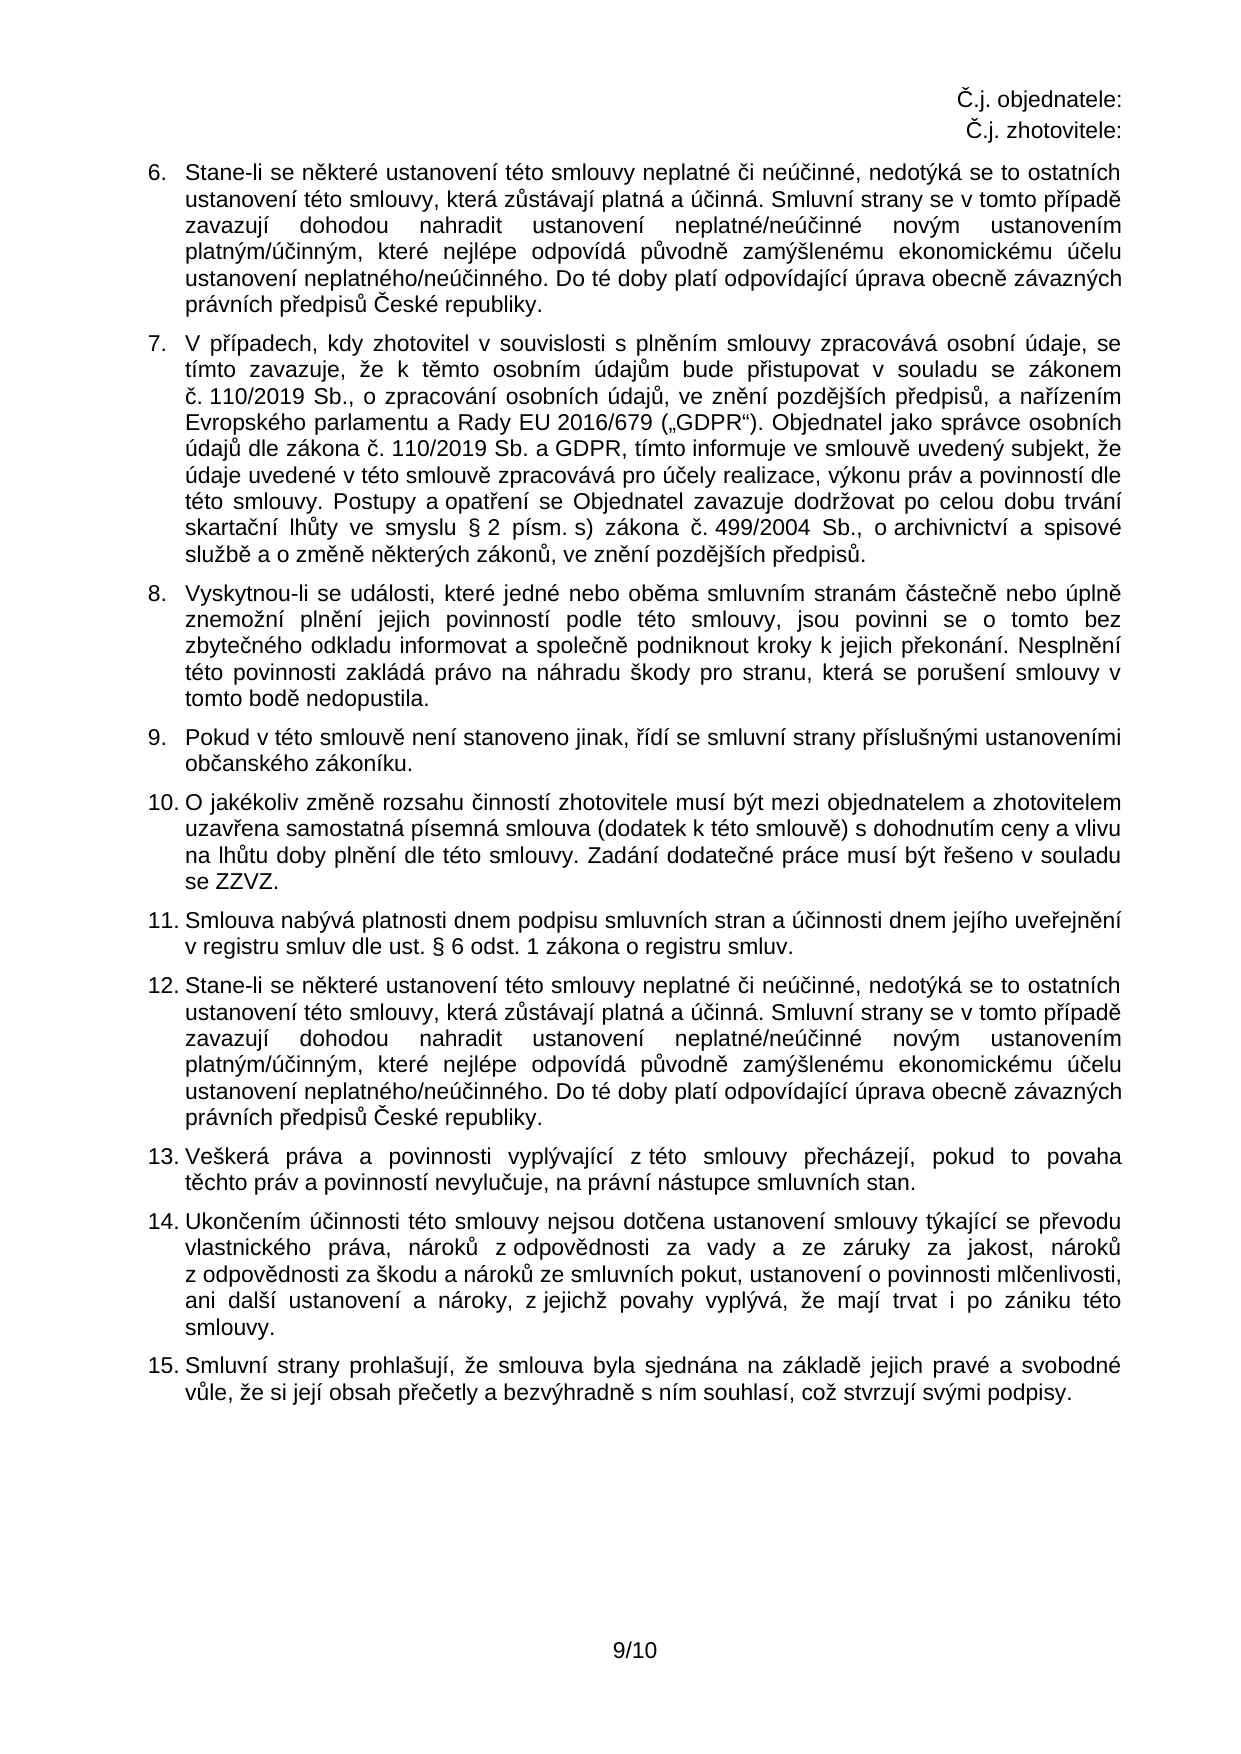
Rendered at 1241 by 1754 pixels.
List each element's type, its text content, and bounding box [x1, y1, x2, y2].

list Stane-li se některé ustanovení této smlouvy neplatné či neúčinné, nedotýká se to ostatních ustanovení této smlouvy, která zůstávají platná a účinná. Smluvní strany se v tomto případě zavazují dohodou nahradit ustanovení neplatné/neúčinné novým ustanovením platným/účinným, které nejlépe odpovídá původně zamýšlenému ekonomickému účelu ustanovení neplatného/neúčinného. Do té doby platí odpovídající úprava obecně závazných právních předpisů České republiky. [148, 972, 1122, 1130]
list Smlouva nabývá platnosti dnem podpisu smluvních stran a účinnosti dnem jejího uveřejnění v registru smluv dle ust. § 6 odst. 1 zákona o registru smluv. [148, 907, 1122, 960]
list Veškerá práva a povinnosti vyplývající z této smlouvy přecházejí, pokud to povaha těchto práv a povinností nevylučuje, na právní nástupce smluvních stan. [148, 1143, 1122, 1196]
list Stane-li se některé ustanovení této smlouvy neplatné či neúčinné, nedotýká se to ostatních ustanovení této smlouvy, která zůstávají platná a účinná. Smluvní strany se v tomto případě zavazují dohodou nahradit ustanovení neplatné/neúčinné novým ustanovením platným/účinným, které nejlépe odpovídá původně zamýšlenému ekonomickému účelu ustanovení neplatného/neúčinného. Do té doby platí odpovídající úprava obecně závazných právních předpisů České republiky. [148, 159, 1122, 317]
list Vyskytnou-li se události, které jedné nebo oběma smluvním stranám částečně nebo úplně znemožní plnění jejich povinností podle této smlouvy, jsou povinni se o tomto bez zbytečného odkladu informovat a společně podniknout kroky k jejich překonání. Nesplnění této povinnosti zakládá právo na náhradu škody pro stranu, která se porušení smlouvy v tomto bodě nedopustila. [148, 579, 1122, 711]
list V případech, kdy zhotovitel v souvislosti s plněním smlouvy zpracovává osobní údaje, se tímto zavazuje, že k těmto osobním údajům bude přistupovat v souladu se zákonem č. 110/2019 Sb., o zpracování osobních údajů, ve znění pozdějších předpisů, a nařízením Evropského parlamentu a Rady EU 2016/679 („GDPR“). Objednatel jako správce osobních údajů dle zákona č. 110/2019 Sb. a GDPR, tímto informuje ve smlouvě uvedený subjekt, že údaje uvedené v této smlouvě zpracovává pro účely realizace, výkonu práv a povinností dle této smlouvy. Postupy a opatření se Objednatel zavazuje dodržovat po celou dobu trvání skartační lhůty ve smyslu § 2 písm. s) zákona č. 499/2004 Sb., o archivnictví a spisové službě a o změně některých zákonů, ve znění pozdějších předpisů. [148, 330, 1122, 567]
list Pokud v této smlouvě není stanoveno jinak, řídí se smluvní strany příslušnými ustanoveními občanského zákoníku. [148, 724, 1122, 777]
list Smluvní strany prohlašují, že smlouva byla sjednána na základě jejich pravé a svobodné vůle, že si její obsah přečetly a bezvýhradně s ním souhlasí, což stvrzují svými podpisy. [148, 1352, 1122, 1405]
list Ukončením účinnosti této smlouvy nejsou dotčena ustanovení smlouvy týkající se převodu vlastnického práva, nároků z odpovědnosti za vady a ze záruky za jakost, nároků z odpovědnosti za škodu a nároků ze smluvních pokut, ustanovení o povinnosti mlčenlivosti, ani další ustanovení a nároky, z jejichž povahy vyplývá, že mají trvat i po zániku této smlouvy. [148, 1208, 1122, 1340]
list O jakékoliv změně rozsahu činností zhotovitele musí být mezi objednatelem a zhotovitelem uzavřena samostatná písemná smlouva (dodatek k této smlouvě) s dohodnutím ceny a vlivu na lhůtu doby plnění dle této smlouvy. Zadání dodatečné práce musí být řešeno v souladu se ZZVZ. [148, 789, 1122, 894]
